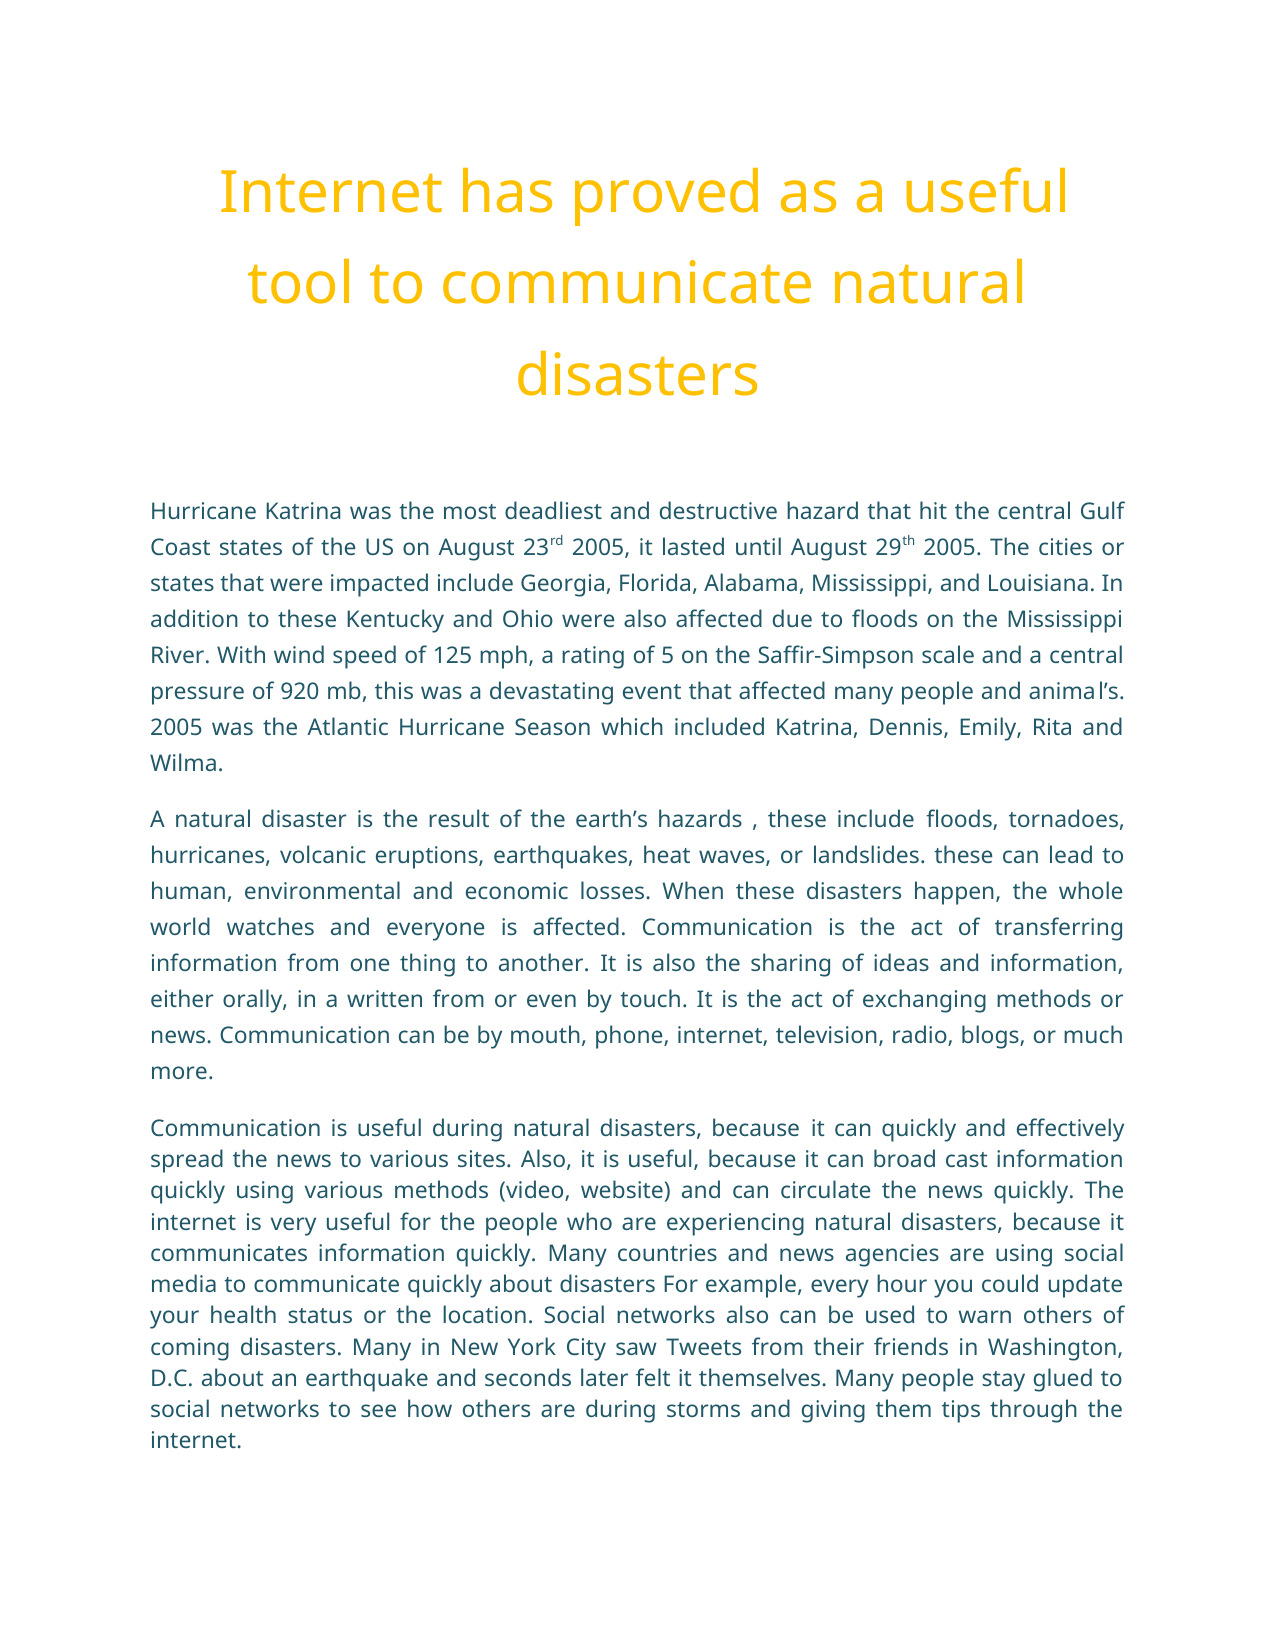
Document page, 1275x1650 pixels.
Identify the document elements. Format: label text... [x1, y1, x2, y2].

text Hurricane Katrina was the most deadliest and destructive hazard that hit the central Gulf Coast states of the US on August 23rd 2005, it lasted until August 29th 2005. The cities or states that were impacted include Georgia, Florida, Alabama, Mississippi, and Louisiana. In addition to these Kentucky and Ohio were also affected due to floods on the Mississippi River. With wind speed of 125 mph, a rating of 5 on the Saffir-Simpson scale and a central pressure of 920 mb, this was a devastating event that affected many people and animal’s. 2005 was the Atlantic Hurricane Season which included Katrina, Dennis, Emily, Rita and Wilma. [150, 495, 1125, 778]
text Internet has proved as a useful tool to communicate natural disasters [150, 150, 1125, 412]
text A natural disaster is the result of the earth’s hazards , these include floods, tornadoes, hurricanes, volcanic eruptions, earthquakes, heat waves, or landslides. these can lead to human, environmental and economic losses. When these disasters happen, the whole world watches and everyone is affected. Communication is the act of transferring information from one thing to another. It is also the sharing of ideas and information, either orally, in a written from or even by touch. It is the act of exchanging methods or news. Communication can be by mouth, phone, internet, television, radio, blogs, or much more. [150, 803, 1125, 1086]
text Communication is useful during natural disasters, because it can quickly and effectively spread the news to various sites. Also, it is useful, because it can broad cast information quickly using various methods (video, website) and can circulate the news quickly. The internet is very useful for the people who are experiencing natural disasters, because it communicates information quickly. Many countries and news agencies are using social media to communicate quickly about disasters For example, every hour you could update your health status or the location. Social networks also can be used to warn others of coming disasters. Many in New York City saw Tweets from their friends in Washington, D.C. about an earthquake and seconds later felt it themselves. Many people stay glued to social networks to see how others are during storms and giving them tips through the internet. [150, 1112, 1125, 1455]
